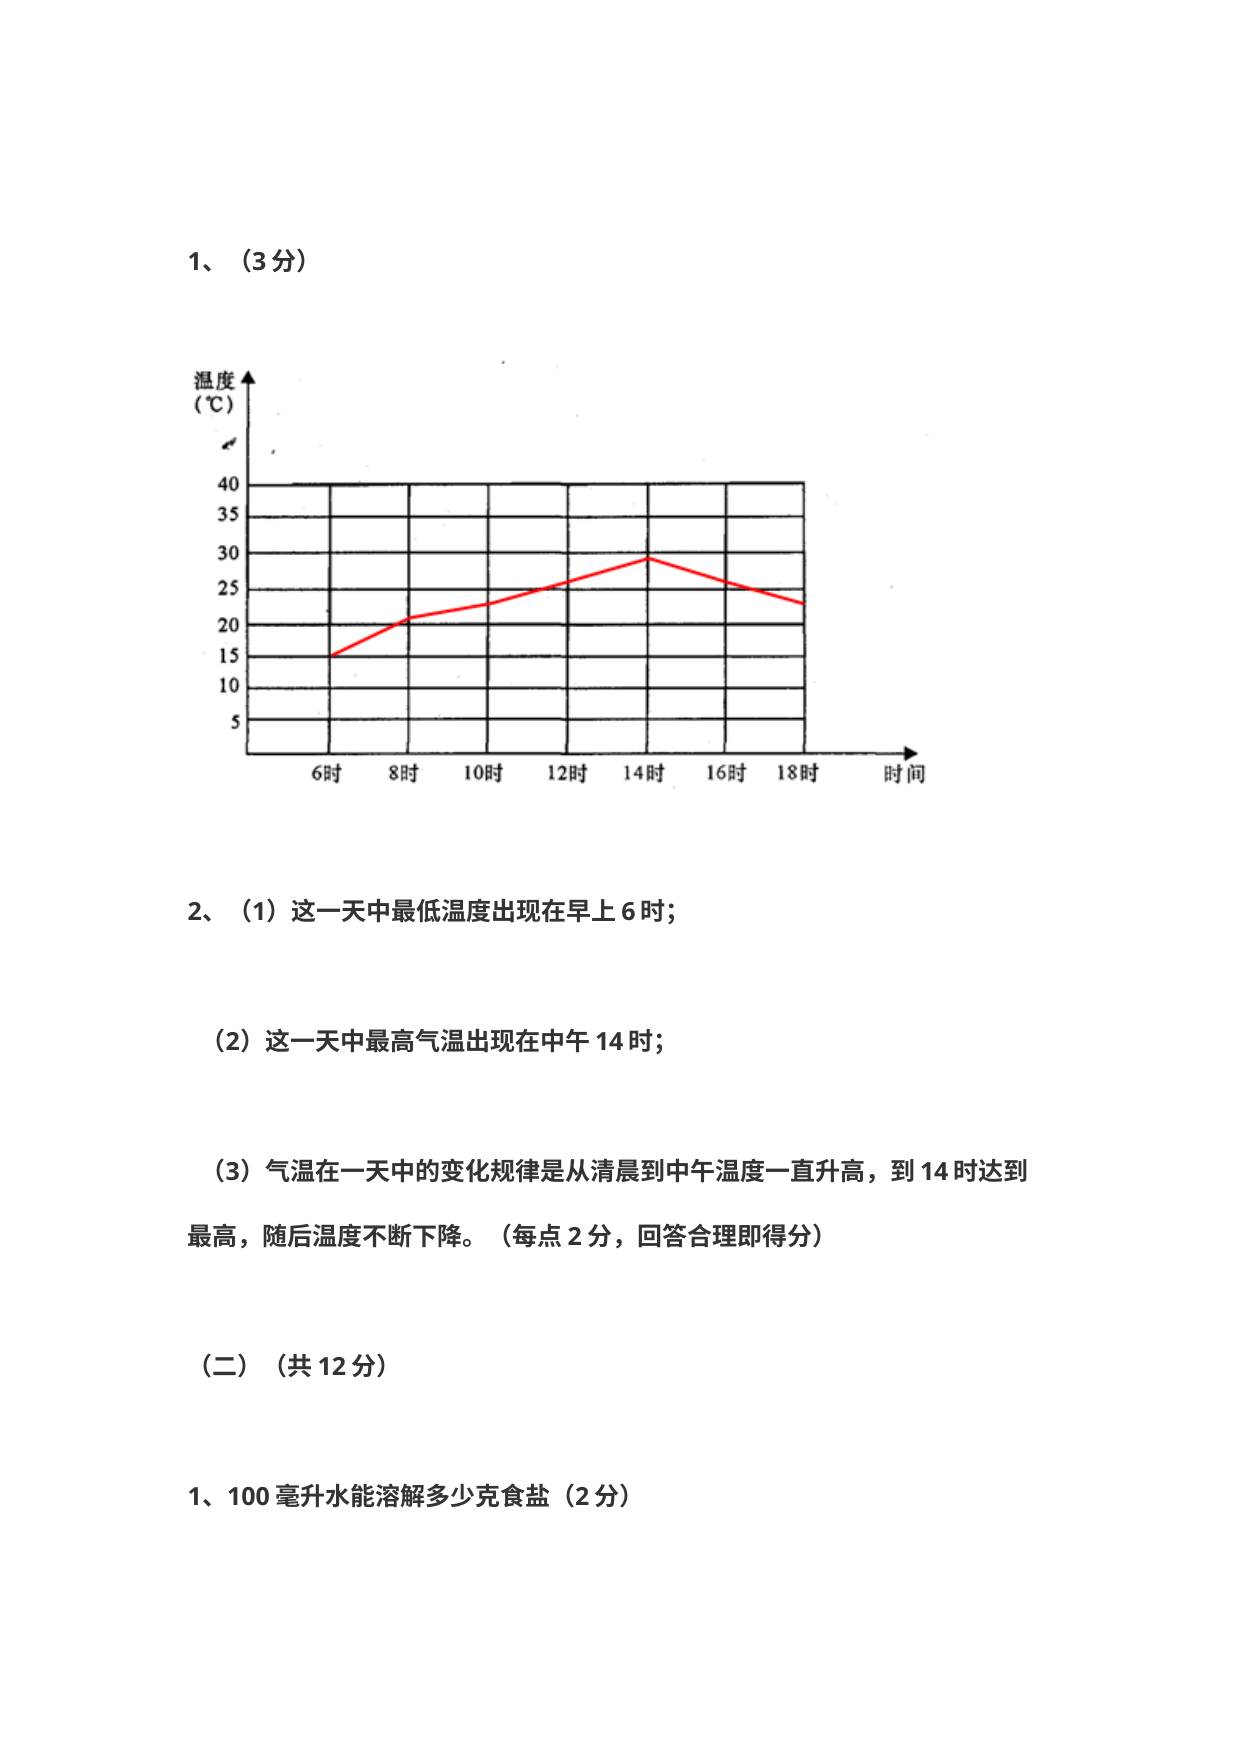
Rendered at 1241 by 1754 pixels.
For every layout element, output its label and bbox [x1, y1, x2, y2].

text [187, 162, 1053, 1527]
picture [187, 357, 935, 790]
